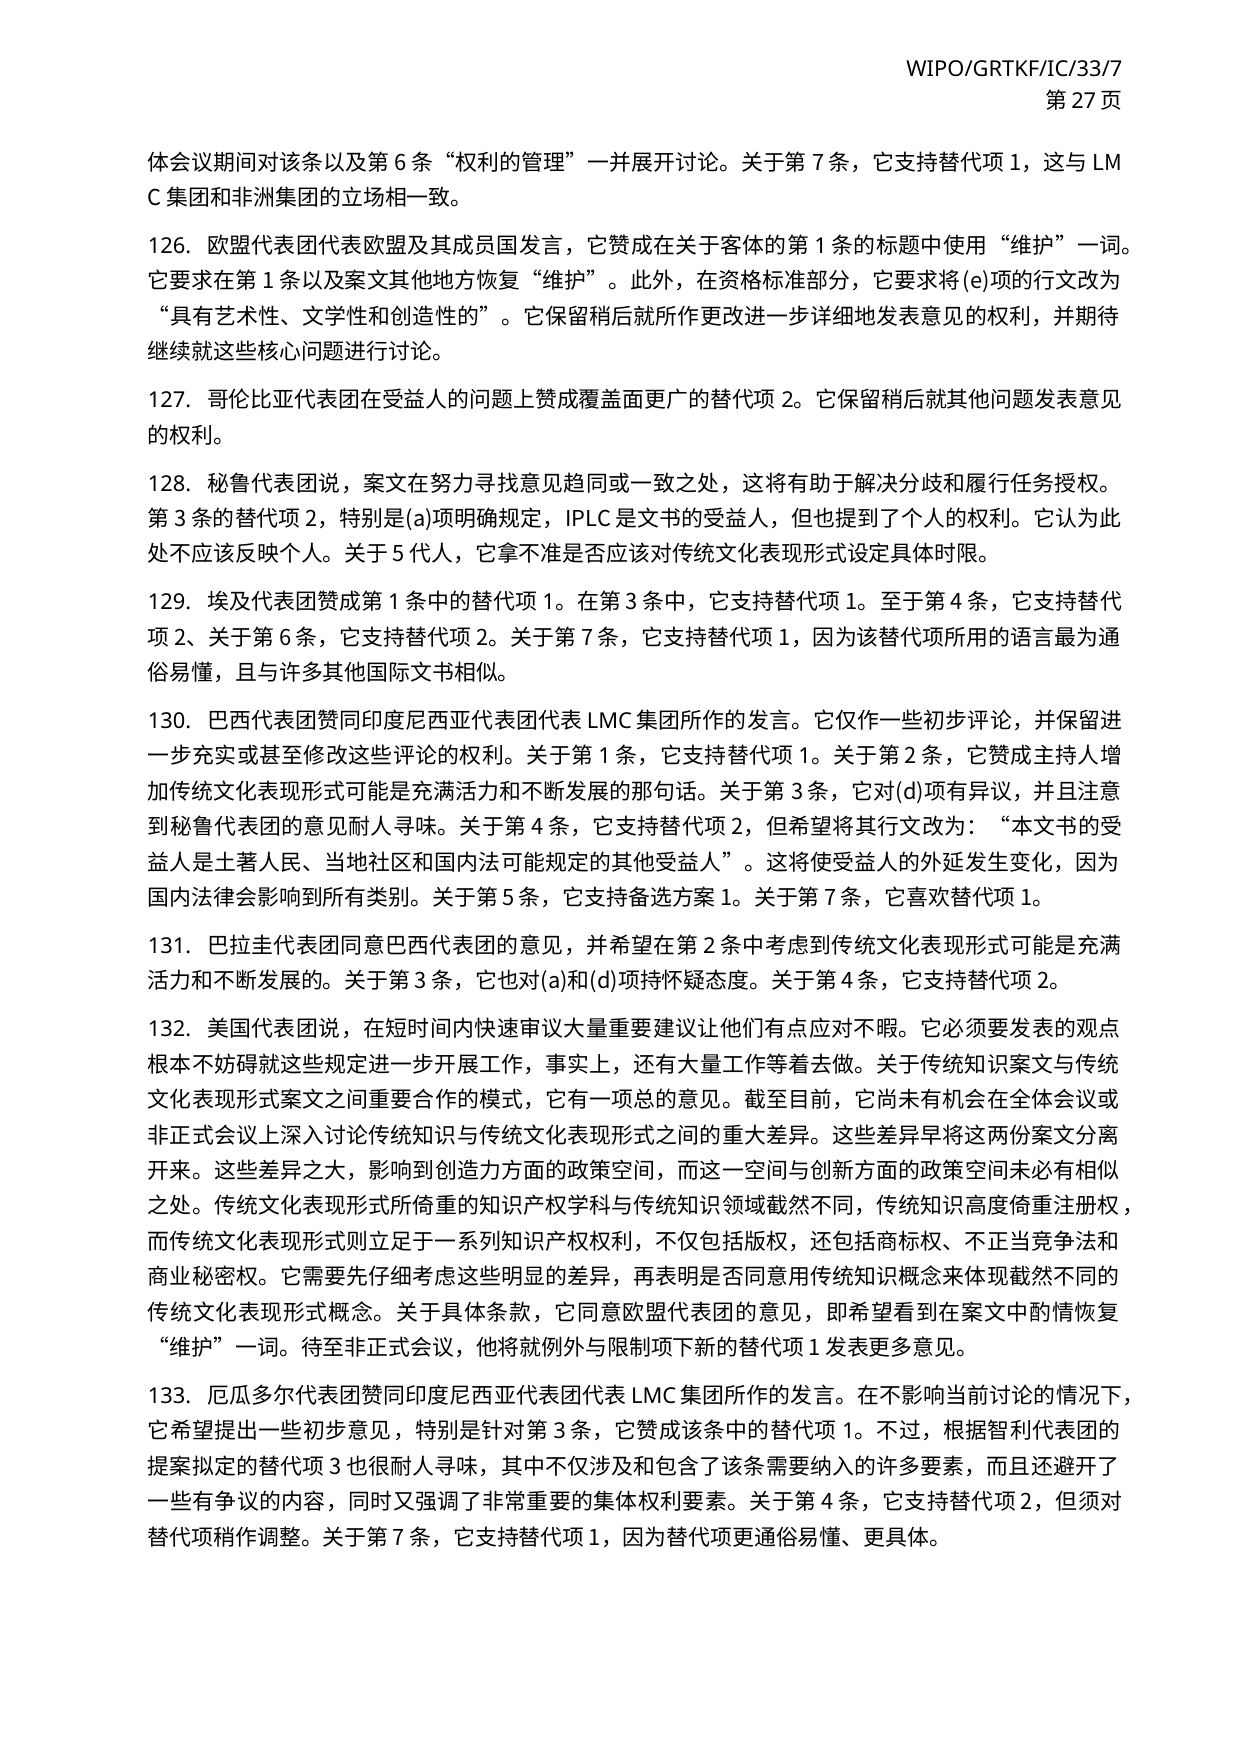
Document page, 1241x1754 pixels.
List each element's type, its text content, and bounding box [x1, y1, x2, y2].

list 秘鲁代表团说，案文在努力寻找意见趋同或一致之处，这将有助于解决分歧和履行任务授权。第3条的替代项2，特别是(a)项明确规定，IPLC是文书的受益人，但也提到了个人的权利。它认为此处不应该反映个人。关于5代人，它拿不准是否应该对传统文化表现形式设定具体时限。 [148, 462, 1122, 568]
list 巴拉圭代表团同意巴西代表团的意见，并希望在第2条中考虑到传统文化表现形式可能是充满活力和不断发展的。关于第3条，它也对(a)和(d)项持怀疑态度。关于第4条，它支持替代项2。 [148, 924, 1122, 995]
list 欧盟代表团代表欧盟及其成员国发言，它赞成在关于客体的第1条的标题中使用“维护”一词。它要求在第1条以及案文其他地方恢复“维护”。此外，在资格标准部分，它要求将(e)项的行文改为“具有艺术性、文学性和创造性的”。它保留稍后就所作更改进一步详细地发表意见的权利，并期待继续就这些核心问题进行讨论。 [148, 224, 1122, 366]
list 哥伦比亚代表团在受益人的问题上赞成覆盖面更广的替代项2。它保留稍后就其他问题发表意见的权利。 [148, 378, 1122, 449]
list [148, 141, 1122, 212]
list 巴西代表团赞同印度尼西亚代表团代表LMC集团所作的发言。它仅作一些初步评论，并保留进一步充实或甚至修改这些评论的权利。关于第1条，它支持替代项1。关于第2条，它赞成主持人增加传统文化表现形式可能是充满活力和不断发展的那句话。关于第3条，它对(d)项有异议，并且注意到秘鲁代表团的意见耐人寻味。关于第4条，它支持替代项2，但希望将其行文改为：“本文书的受益人是土著人民、当地社区和国内法可能规定的其他受益人”。这将使受益人的外延发生变化，因为国内法律会影响到所有类别。关于第5条，它支持备选方案1。关于第7条，它喜欢替代项1。 [148, 699, 1122, 912]
list 厄瓜多尔代表团赞同印度尼西亚代表团代表LMC集团所作的发言。在不影响当前讨论的情况下，它希望提出一些初步意见，特别是针对第3条，它赞成该条中的替代项1。不过，根据智利代表团的提案拟定的替代项3也很耐人寻味，其中不仅涉及和包含了该条需要纳入的许多要素，而且还避开了一些有争议的内容，同时又强调了非常重要的集体权利要素。关于第4条，它支持替代项2，但须对替代项稍作调整。关于第7条，它支持替代项1，因为替代项更通俗易懂、更具体。 [148, 1374, 1122, 1551]
list 美国代表团说，在短时间内快速审议大量重要建议让他们有点应对不暇。它必须要发表的观点根本不妨碍就这些规定进一步开展工作，事实上，还有大量工作等着去做。关于传统知识案文与传统文化表现形式案文之间重要合作的模式，它有一项总的意见。截至目前，它尚未有机会在全体会议或非正式会议上深入讨论传统知识与传统文化表现形式之间的重大差异。这些差异早将这两份案文分离开来。这些差异之大，影响到创造力方面的政策空间，而这一空间与创新方面的政策空间未必有相似之处。传统文化表现形式所倚重的知识产权学科与传统知识领域截然不同，传统知识高度倚重注册权，而传统文化表现形式则立足于一系列知识产权权利，不仅包括版权，还包括商标权、不正当竞争法和商业秘密权。它需要先仔细考虑这些明显的差异，再表明是否同意用传统知识概念来体现截然不同的传统文化表现形式概念。关于具体条款，它同意欧盟代表团的意见，即希望看到在案文中酌情恢复“维护”一词。待至非正式会议，他将就例外与限制项下新的替代项1发表更多意见。 [148, 1008, 1122, 1362]
list 埃及代表团赞成第1条中的替代项1。在第3条中，它支持替代项1。至于第4条，它支持替代项2、关于第6条，它支持替代项2。关于第7条，它支持替代项1，因为该替代项所用的语言最为通俗易懂，且与许多其他国际文书相似。 [148, 581, 1122, 687]
